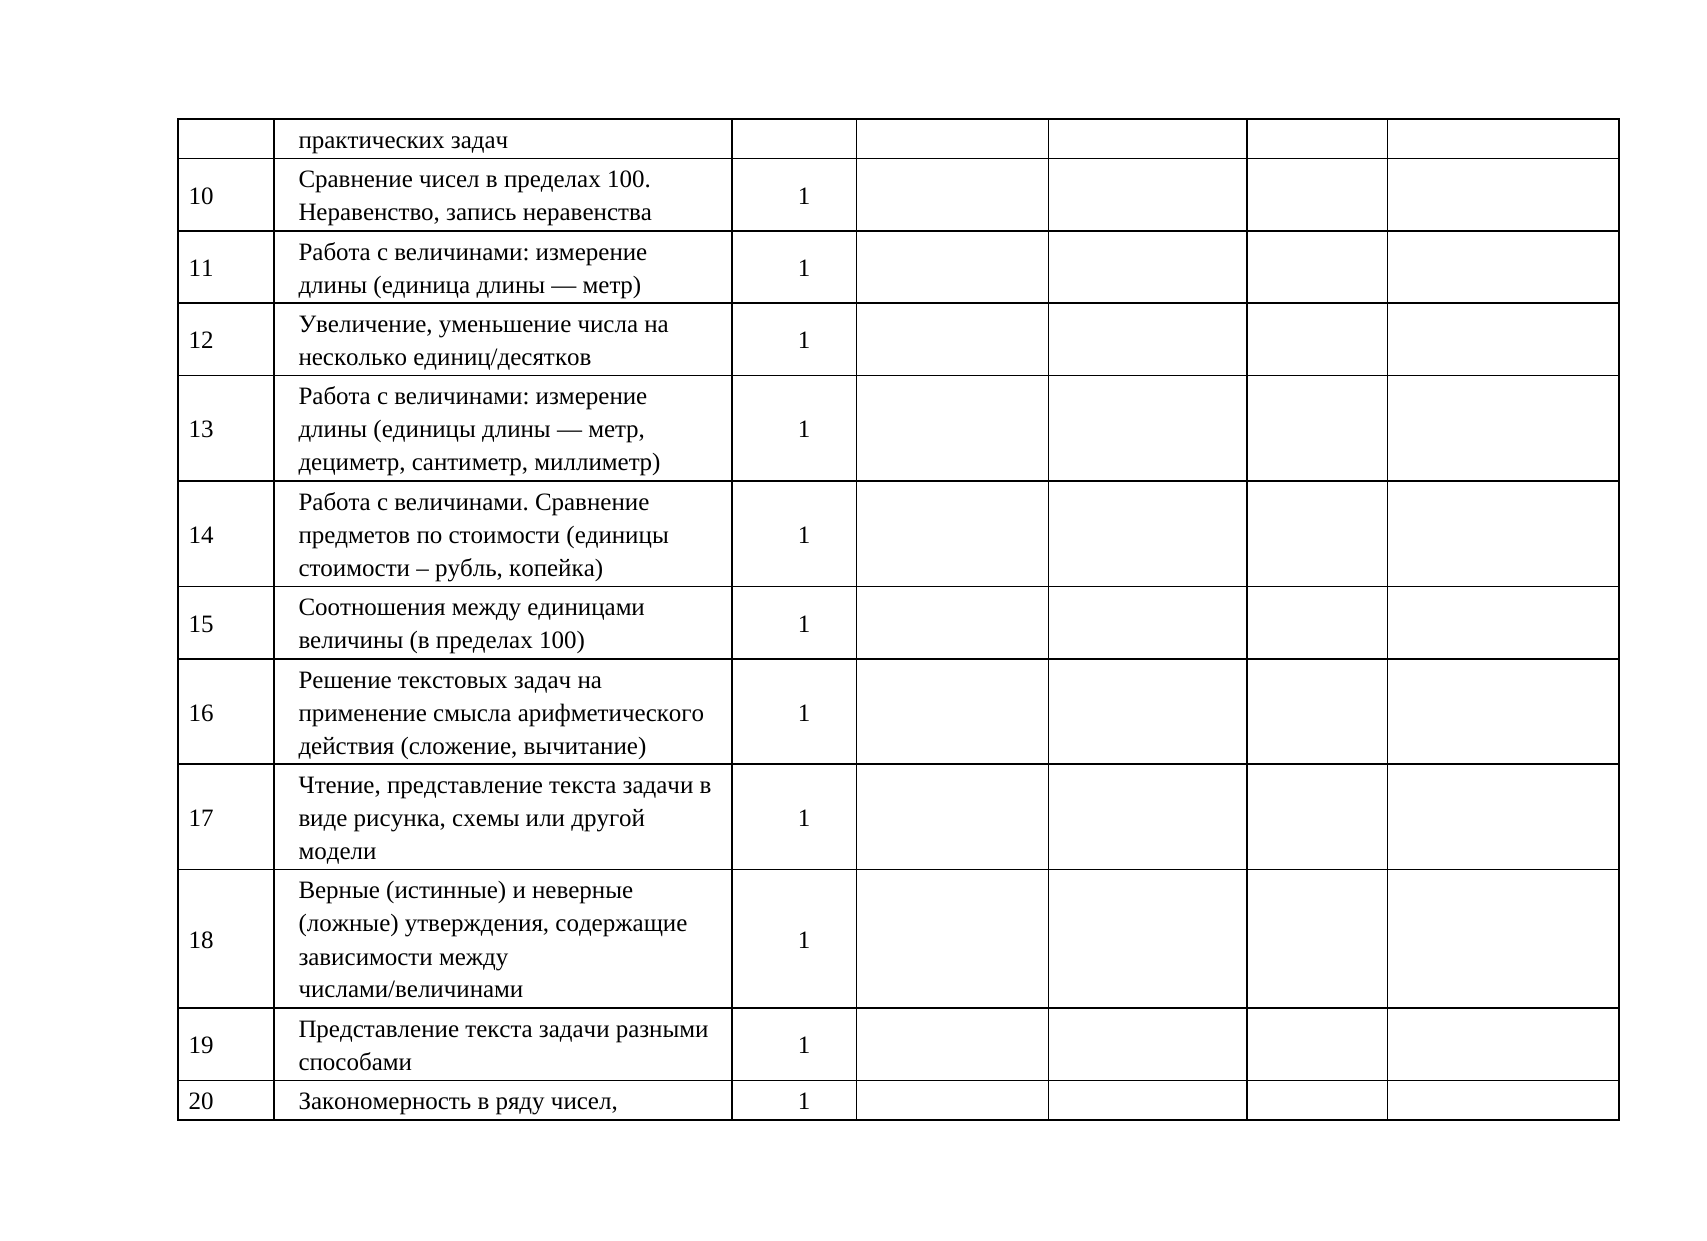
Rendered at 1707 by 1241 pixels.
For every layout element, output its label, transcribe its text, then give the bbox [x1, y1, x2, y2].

table_cell 12 [179, 304, 273, 375]
table_cell 15 [179, 587, 273, 658]
table_cell [1388, 1009, 1618, 1079]
table_cell [1049, 376, 1246, 480]
table_cell 1 [733, 765, 856, 869]
table_cell [1049, 1009, 1246, 1079]
table_cell [1248, 587, 1387, 658]
table_cell Работа с величинами: измерение длины (единица длины — метр) [275, 232, 731, 302]
table_cell [1248, 1081, 1387, 1119]
table_cell Работа с величинами: измерение длины (единицы длины — метр, дециметр, сантиметр, миллиметр) [275, 376, 731, 480]
table_cell [1049, 304, 1246, 375]
table_cell 17 [179, 765, 273, 869]
table_cell [1388, 587, 1618, 658]
table_cell [1388, 304, 1618, 375]
table_cell [1248, 304, 1387, 375]
table_cell 10 [179, 159, 273, 230]
table_cell [1049, 482, 1246, 586]
table_cell [857, 232, 1048, 302]
table_cell [1388, 1081, 1618, 1119]
table_cell [1248, 765, 1387, 869]
table_cell Соотношения между единицами величины (в пределах 100) [275, 587, 731, 658]
table_cell [857, 1081, 1048, 1119]
table_cell 16 [179, 660, 273, 763]
table_cell Чтение, представление текста задачи в виде рисунка, схемы или другой модели [275, 765, 731, 869]
table_cell [857, 587, 1048, 658]
table_cell Решение текстовых задач на применение смысла арифметического действия (сложение, вычитание) [275, 660, 731, 763]
table_cell 14 [179, 482, 273, 586]
table_cell Работа с величинами. Сравнение предметов по стоимости (единицы стоимости – рубль, копейка) [275, 482, 731, 586]
table_cell [1388, 870, 1618, 1007]
table_cell [1248, 159, 1387, 230]
table_cell [1049, 232, 1246, 302]
table_cell [857, 660, 1048, 763]
table_cell [1388, 765, 1618, 869]
table_cell 1 [733, 870, 856, 1007]
table_cell [1388, 660, 1618, 763]
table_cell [275, 120, 731, 157]
table_cell [1248, 376, 1387, 480]
table_cell 1 [733, 482, 856, 586]
table_cell [857, 304, 1048, 375]
table_cell [1248, 870, 1387, 1007]
table_cell [1248, 120, 1387, 157]
table_cell [857, 482, 1048, 586]
table_cell 1 [733, 159, 856, 230]
table_cell Представление текста задачи разными способами [275, 1009, 731, 1079]
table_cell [275, 1081, 731, 1119]
table_cell [857, 765, 1048, 869]
table_cell 1 [733, 120, 856, 157]
table_cell [1049, 765, 1246, 869]
table_cell [1388, 482, 1618, 586]
table_cell 1 [733, 1009, 856, 1079]
table_cell 13 [179, 376, 273, 480]
table_cell [1388, 376, 1618, 480]
table_cell [857, 376, 1048, 480]
table_cell [857, 120, 1048, 157]
table_cell [1248, 1009, 1387, 1079]
table_cell [1388, 120, 1618, 157]
table_cell 11 [179, 232, 273, 302]
table_cell Сравнение чисел в пределах 100. Неравенство, запись неравенства [275, 159, 731, 230]
table_cell 1 [733, 587, 856, 658]
table_cell [1248, 660, 1387, 763]
table_cell 1 [733, 304, 856, 375]
table_cell Верные (истинные) и неверные (ложные) утверждения, содержащие зависимости между числами/величинами [275, 870, 731, 1007]
table_cell [857, 159, 1048, 230]
table_cell 1 [733, 1081, 856, 1119]
table_cell [857, 1009, 1048, 1079]
table_cell 19 [179, 1009, 273, 1079]
table_cell [1049, 587, 1246, 658]
table_cell [1049, 1081, 1246, 1119]
table_cell 1 [733, 376, 856, 480]
table_cell 1 [733, 232, 856, 302]
table_cell [857, 870, 1048, 1007]
table_cell [1248, 482, 1387, 586]
table_cell Увеличение, уменьшение числа на несколько единиц/десятков [275, 304, 731, 375]
table_cell [1388, 232, 1618, 302]
table_cell [1049, 870, 1246, 1007]
table_cell [1049, 159, 1246, 230]
table_cell 18 [179, 870, 273, 1007]
table_cell [1248, 232, 1387, 302]
table_cell 1 [733, 660, 856, 763]
table_cell [1388, 159, 1618, 230]
table_cell [1049, 660, 1246, 763]
table_cell 20 [179, 1081, 273, 1119]
table_cell [1049, 120, 1246, 157]
table_cell 9 [179, 120, 273, 157]
